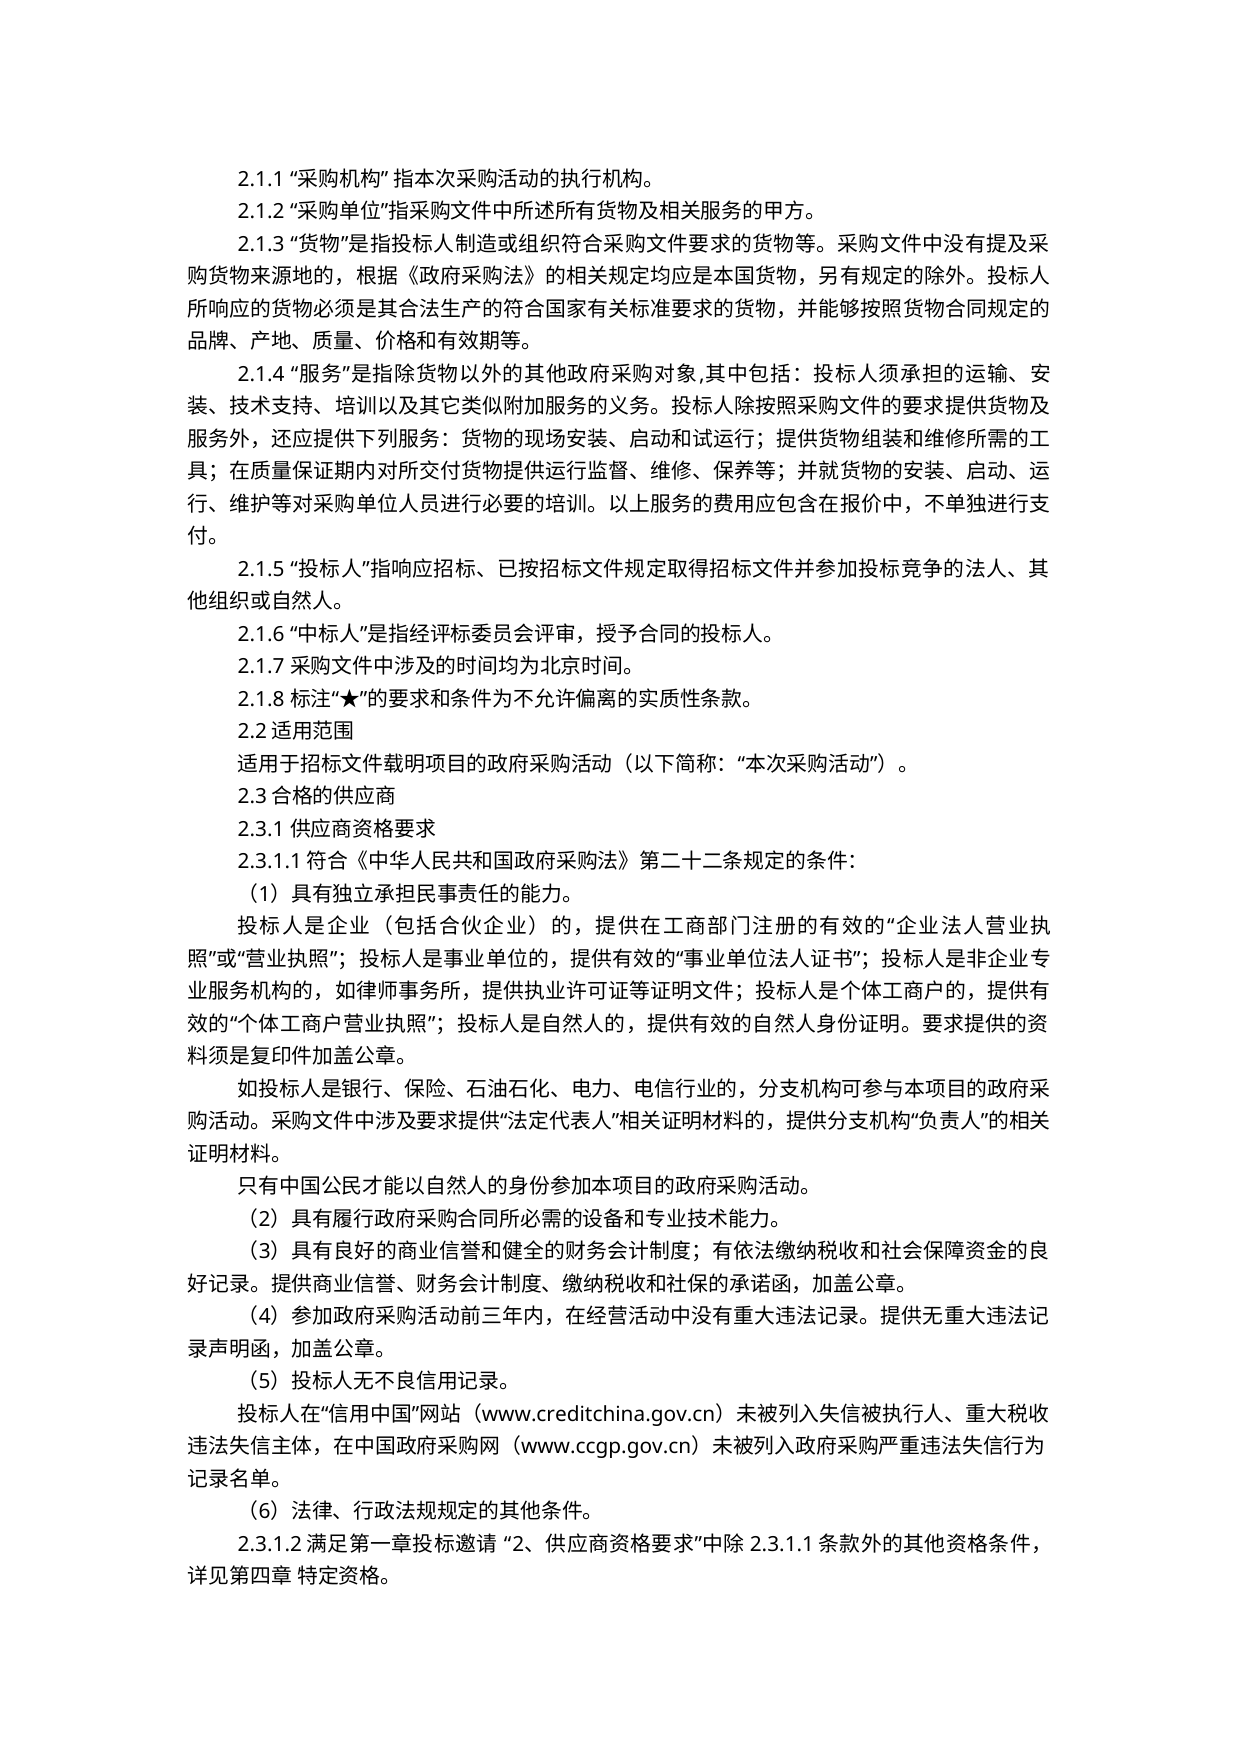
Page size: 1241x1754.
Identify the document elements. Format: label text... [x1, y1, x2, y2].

text （3）具有良好的商业信誉和健全的财务会计制度；有依法缴纳税收和社会保障资金的良好记录。提供商业信誉、财务会计制度、缴纳税收和社保的承诺函，加盖公章。 [187, 1234, 1053, 1299]
text （1）具有独立承担民事责任的能力。 [187, 877, 1053, 909]
text 2.3合格的供应商 [187, 779, 1053, 812]
text 2.2适用范围 [187, 714, 1053, 747]
text 2.1.4 “服务”是指除货物以外的其他政府采购对象,其中包括：投标人须承担的运输、安装、技术支持、培训以及其它类似附加服务的义务。投标人除按照采购文件的要求提供货物及服务外，还应提供下列服务：货物的现场安装、启动和试运行；提供货物组装和维修所需的工具；在质量保证期内对所交付货物提供运行监督、维修、保养等；并就货物的安装、启动、运行、维护等对采购单位人员进行必要的培训。以上服务的费用应包含在报价中，不单独进行支付。 [187, 357, 1053, 552]
text （5）投标人无不良信用记录。 [187, 1364, 1053, 1397]
text 2.3.1.1符合《中华人民共和国政府采购法》第二十二条规定的条件： [187, 844, 1053, 877]
text 只有中国公民才能以自然人的身份参加本项目的政府采购活动。 [187, 1169, 1053, 1202]
text 投标人是企业（包括合伙企业）的，提供在工商部门注册的有效的“企业法人营业执照”或“营业执照”；投标人是事业单位的，提供有效的“事业单位法人证书”；投标人是非企业专业服务机构的，如律师事务所，提供执业许可证等证明文件；投标人是个体工商户的，提供有效的“个体工商户营业执照”；投标人是自然人的，提供有效的自然人身份证明。要求提供的资料须是复印件加盖公章。 [187, 909, 1053, 1072]
text 2.1.6 “中标人”是指经评标委员会评审，授予合同的投标人。 [187, 617, 1053, 649]
text （6）法律、行政法规规定的其他条件。 [187, 1494, 1053, 1527]
text 2.3.1.2满足第一章投标邀请 “2、供应商资格要求”中除2.3.1.1条款外的其他资格条件，详见第四章 特定资格。 [187, 1527, 1053, 1592]
text 2.1.8 标注“★”的要求和条件为不允许偏离的实质性条款。 [187, 682, 1053, 714]
text 2.1.1 “采购机构” 指本次采购活动的执行机构。 [187, 162, 1053, 194]
text 投标人在“信用中国”网站（www.creditchina.gov.cn）未被列入失信被执行人、重大税收违法失信主体，在中国政府采购网（www.ccgp.gov.cn）未被列入政府采购严重违法失信行为记录名单。 [187, 1397, 1053, 1494]
text （2）具有履行政府采购合同所必需的设备和专业技术能力。 [187, 1202, 1053, 1234]
text （4）参加政府采购活动前三年内，在经营活动中没有重大违法记录。提供无重大违法记录声明函，加盖公章。 [187, 1299, 1053, 1364]
text 2.1.7 采购文件中涉及的时间均为北京时间。 [187, 649, 1053, 682]
text 如投标人是银行、保险、石油石化、电力、电信行业的，分支机构可参与本项目的政府采购活动。采购文件中涉及要求提供“法定代表人”相关证明材料的，提供分支机构“负责人”的相关证明材料。 [187, 1072, 1053, 1169]
text 2.1.5 “投标人”指响应招标、已按招标文件规定取得招标文件并参加投标竞争的法人、其他组织或自然人。 [187, 552, 1053, 617]
text 2.1.3 “货物”是指投标人制造或组织符合采购文件要求的货物等。采购文件中没有提及采购货物来源地的，根据《政府采购法》的相关规定均应是本国货物，另有规定的除外。投标人所响应的货物必须是其合法生产的符合国家有关标准要求的货物，并能够按照货物合同规定的品牌、产地、质量、价格和有效期等。 [187, 227, 1053, 357]
text 2.3.1 供应商资格要求 [187, 812, 1053, 844]
text 适用于招标文件载明项目的政府采购活动（以下简称：“本次采购活动”）。 [187, 747, 1053, 779]
text 2.1.2 “采购单位”指采购文件中所述所有货物及相关服务的甲方。 [187, 194, 1053, 227]
